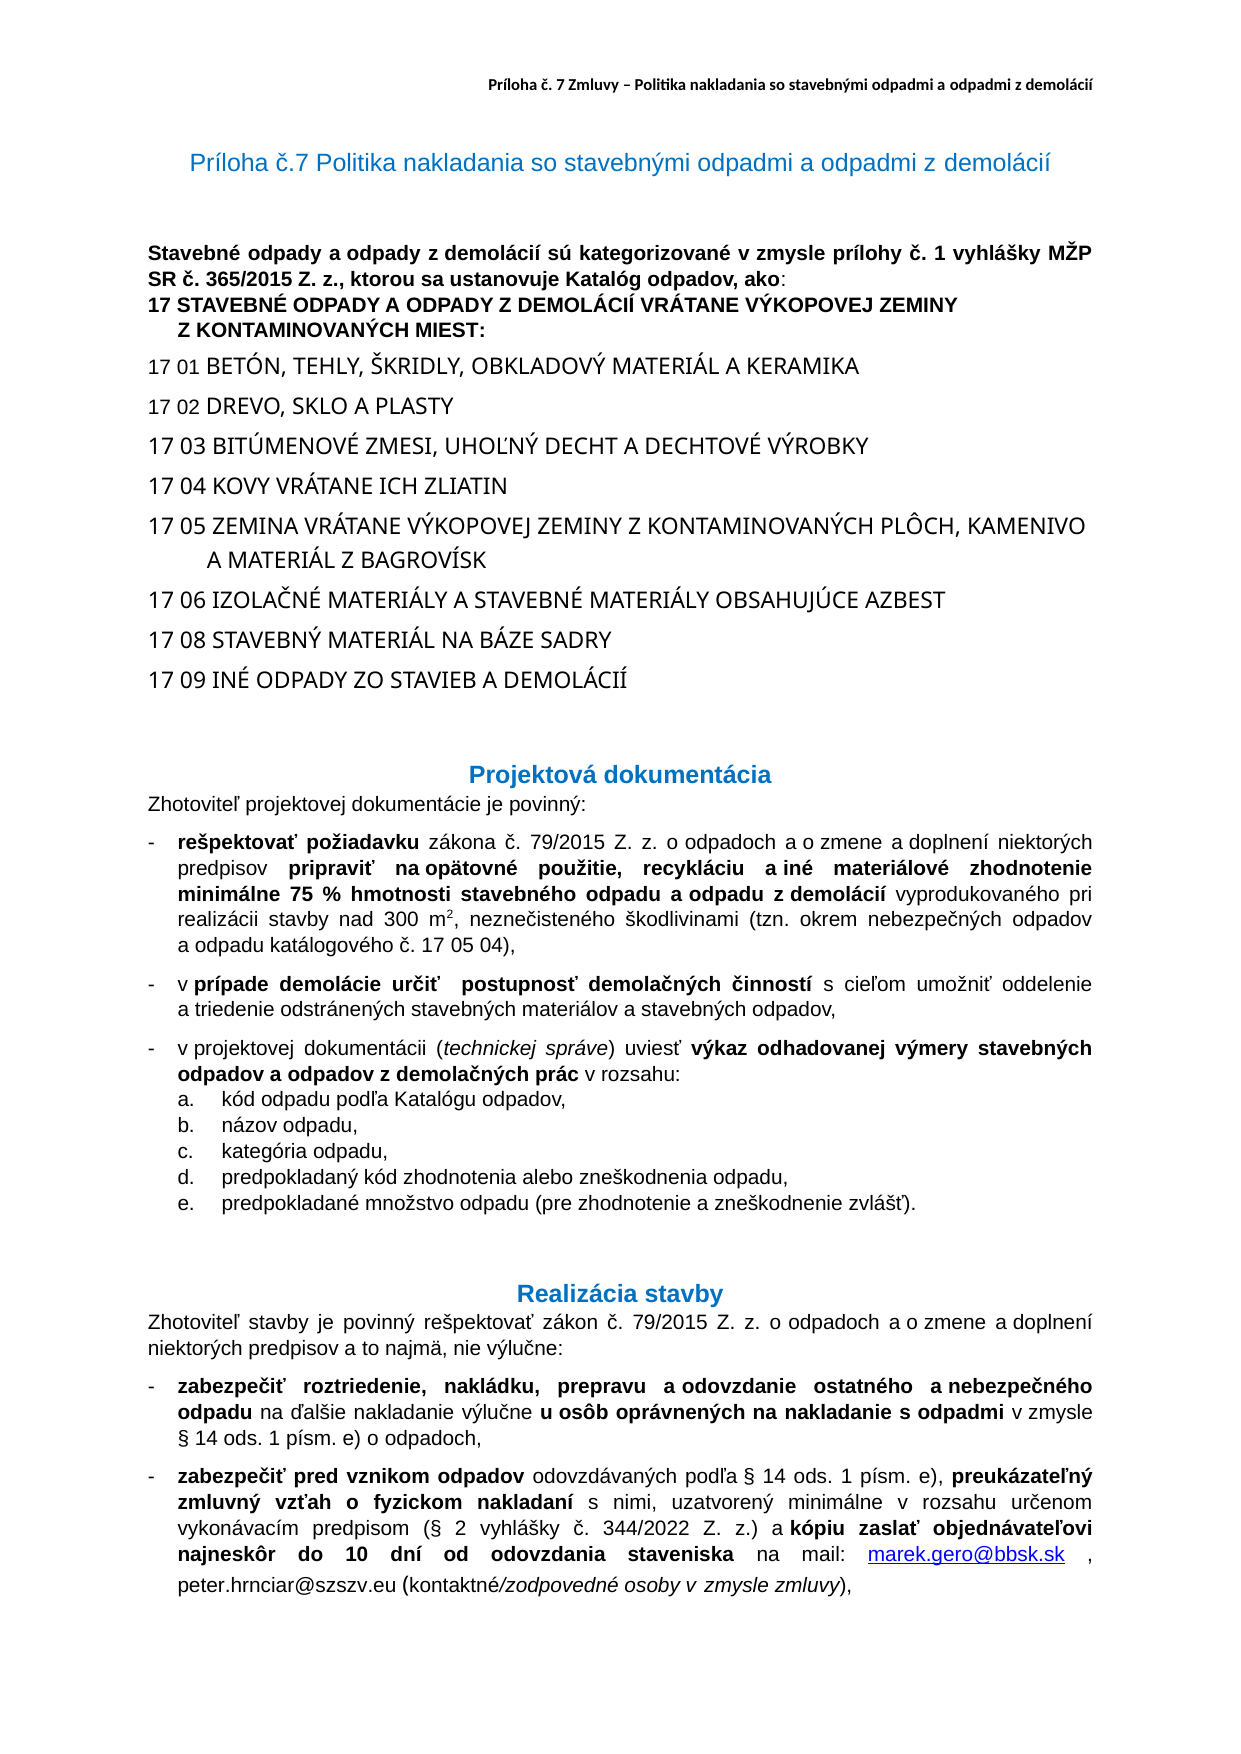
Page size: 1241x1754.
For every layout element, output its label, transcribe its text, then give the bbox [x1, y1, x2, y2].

list v projektovej dokumentácii (technickej správe) uviesť výkaz odhadovanej výmery stavebných odpadov a odpadov z demolačných prác v rozsahu: [148, 1036, 1093, 1085]
list 17 03 BITÚMENOVÉ ZMESI, UHOĽNÝ DECHT A DECHTOVÉ VÝROBKY [148, 430, 1093, 462]
list 17 01 BETÓN, TEHLY, ŠKRIDLY, OBKLADOVÝ MATERIÁL A KERAMIKA [148, 350, 1093, 382]
list 17 04 KOVY VRÁTANE ICH ZLIATIN [148, 470, 1093, 502]
list predpokladané množstvo odpadu (pre zhodnotenie a zneškodnenie zvlášť). [177, 1191, 1093, 1214]
list 17 09 INÉ ODPADY ZO STAVIEB A DEMOLÁCIÍ [148, 664, 1093, 695]
list 17 05 ZEMINA VRÁTANE VÝKOPOVEJ ZEMINY Z KONTAMINOVANÝCH PLÔCH, KAMENIVO A MATERIÁL Z BAGROVÍSK [148, 510, 1093, 575]
list 17 06 IZOLAČNÉ MATERIÁLY A STAVEBNÉ MATERIÁLY OBSAHUJÚCE AZBEST [148, 584, 1093, 615]
list zabezpečiť roztriedenie, nakládku, prepravu a odovzdanie ostatného a nebezpečného odpadu na ďalšie nakladanie výlučne u osôb oprávnených na nakladanie s odpadmi v zmysle § 14 ods. 1 písm. e) o odpadoch, [148, 1374, 1093, 1450]
text Realizácia stavby [148, 1279, 1093, 1308]
list kategória odpadu, [177, 1139, 1093, 1163]
text Projektová dokumentácia [148, 760, 1093, 789]
list zabezpečiť pred vznikom odpadov odovzdávaných podľa § 14 ods. 1 písm. e), preukázateľný zmluvný vzťah o fyzickom nakladaní s nimi, uzatvorený minimálne v rozsahu určenom vykonávacím predpisom (§ 2 vyhlášky č. 344/2022 Z. z.) a kópiu zaslať objednávateľovi najneskôr do 10 dní od odovzdania staveniska na mail: marek.gero@bbsk.sk , peter.hrnciar@szszv.eu (kontaktné/zodpovedné osoby v zmysle zmluvy), [148, 1464, 1093, 1599]
list 17 Stavebné odpady a odpady z demolácií vrátane výkopovej zeminy z kontaminovaných miest: [148, 292, 1093, 342]
list 17 08 STAVEBNÝ MATERIÁL NA BÁZE SADRY [148, 624, 1093, 655]
list v prípade demolácie určiť postupnosť demolačných činností s cieľom umožniť oddelenie a triedenie odstránených stavebných materiálov a stavebných odpadov, [148, 971, 1093, 1021]
list 17 02 DREVO, SKLO A PLASTY [148, 390, 1093, 422]
text Zhotoviteľ stavby je povinný rešpektovať zákon č. 79/2015 Z. z. o odpadoch a o zmene a doplnení niektorých predpisov a to najmä, nie výlučne: [148, 1310, 1093, 1360]
text Zhotoviteľ projektovej dokumentácie je povinný: [148, 791, 1093, 815]
list Stavebné odpady a odpady z demolácií sú kategorizované v zmysle prílohy č. 1 vyhlášky MŽP SR č. 365/2015 Z. z., ktorou sa ustanovuje Katalóg odpadov, ako: [148, 241, 1093, 291]
list názov odpadu, [177, 1113, 1093, 1137]
list Príloha č.7 Politika nakladania so stavebnými odpadmi a odpadmi z demolácií [148, 148, 1093, 176]
list kód odpadu podľa Katalógu odpadov, [177, 1087, 1093, 1111]
list predpokladaný kód zhodnotenia alebo zneškodnenia odpadu, [177, 1165, 1093, 1189]
list rešpektovať požiadavku zákona č. 79/2015 Z. z. o odpadoch a o zmene a doplnení niektorých predpisov pripraviť na opätovné použitie, recykláciu a iné materiálové zhodnotenie minimálne 75 % hmotnosti stavebného odpadu a odpadu z demolácií vyprodukovaného pri realizácii stavby nad 300 m2, neznečisteného škodlivinami (tzn. okrem nebezpečných odpadov a odpadu katálogového č. 17 05 04), [148, 830, 1093, 957]
